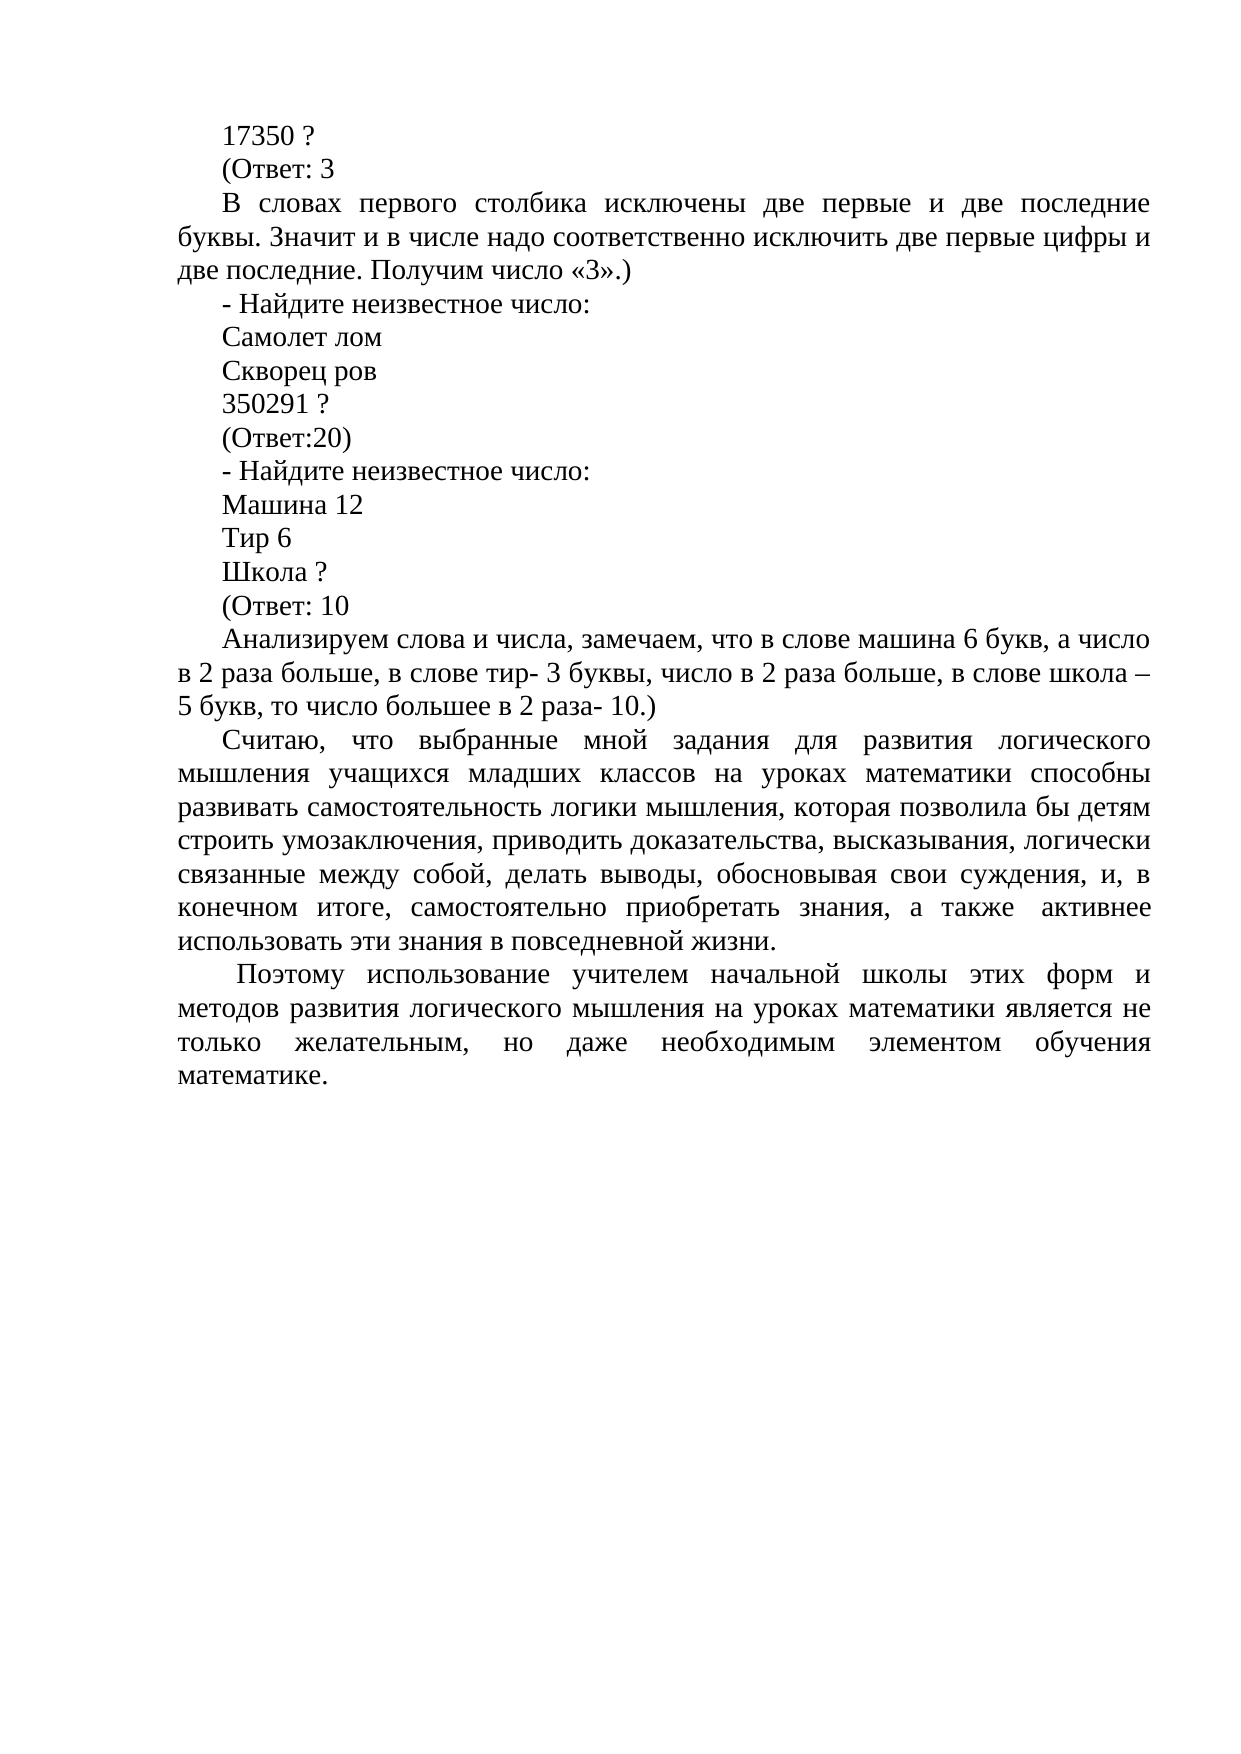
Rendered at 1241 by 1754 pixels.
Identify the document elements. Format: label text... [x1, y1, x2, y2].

text (Ответ: 3 [177, 152, 1152, 185]
text - Найдите неизвестное число: [177, 286, 1152, 319]
text 350291 ? [177, 386, 1152, 420]
text Скворец ров [177, 353, 1152, 386]
text В словах первого столбика исключены две первые и две последние буквы. Значит и в числе надо соответственно исключить две первые цифры и две последние. Получим число «3».) [177, 185, 1152, 286]
text Самолет лом [177, 319, 1152, 353]
text (Ответ:20) [177, 420, 1152, 453]
text Анализируем слова и числа, замечаем, что в слове машина 6 букв, а число в 2 раза больше, в слове тир- 3 буквы, число в 2 раза больше, в слове школа – 5 букв, то число большее в 2 раза- 10.) [177, 621, 1152, 722]
text Считаю, что выбранные мной задания для развития логического мышления учащихся младших классов на уроках математики способны развивать самостоятельность логики мышления, которая позволила бы детям строить умозаключения, приводить доказательства, высказывания, логически связанные между собой, делать выводы, обосновывая свои суждения, и, в конечном итоге, самостоятельно приобретать знания, а также активнее использовать эти знания в повседневной жизни. [177, 722, 1152, 957]
text (Ответ: 10 [177, 588, 1152, 621]
text Машина 12 [177, 487, 1152, 521]
text Поэтому использование учителем начальной школы этих форм и методов развития логического мышления на уроках математики является не только желательным, но даже необходимым элементом обучения математике. [177, 957, 1152, 1091]
text Тир 6 [177, 521, 1152, 554]
text Школа ? [177, 554, 1152, 588]
text 17350 ? [177, 118, 1152, 152]
text - Найдите неизвестное число: [177, 453, 1152, 487]
